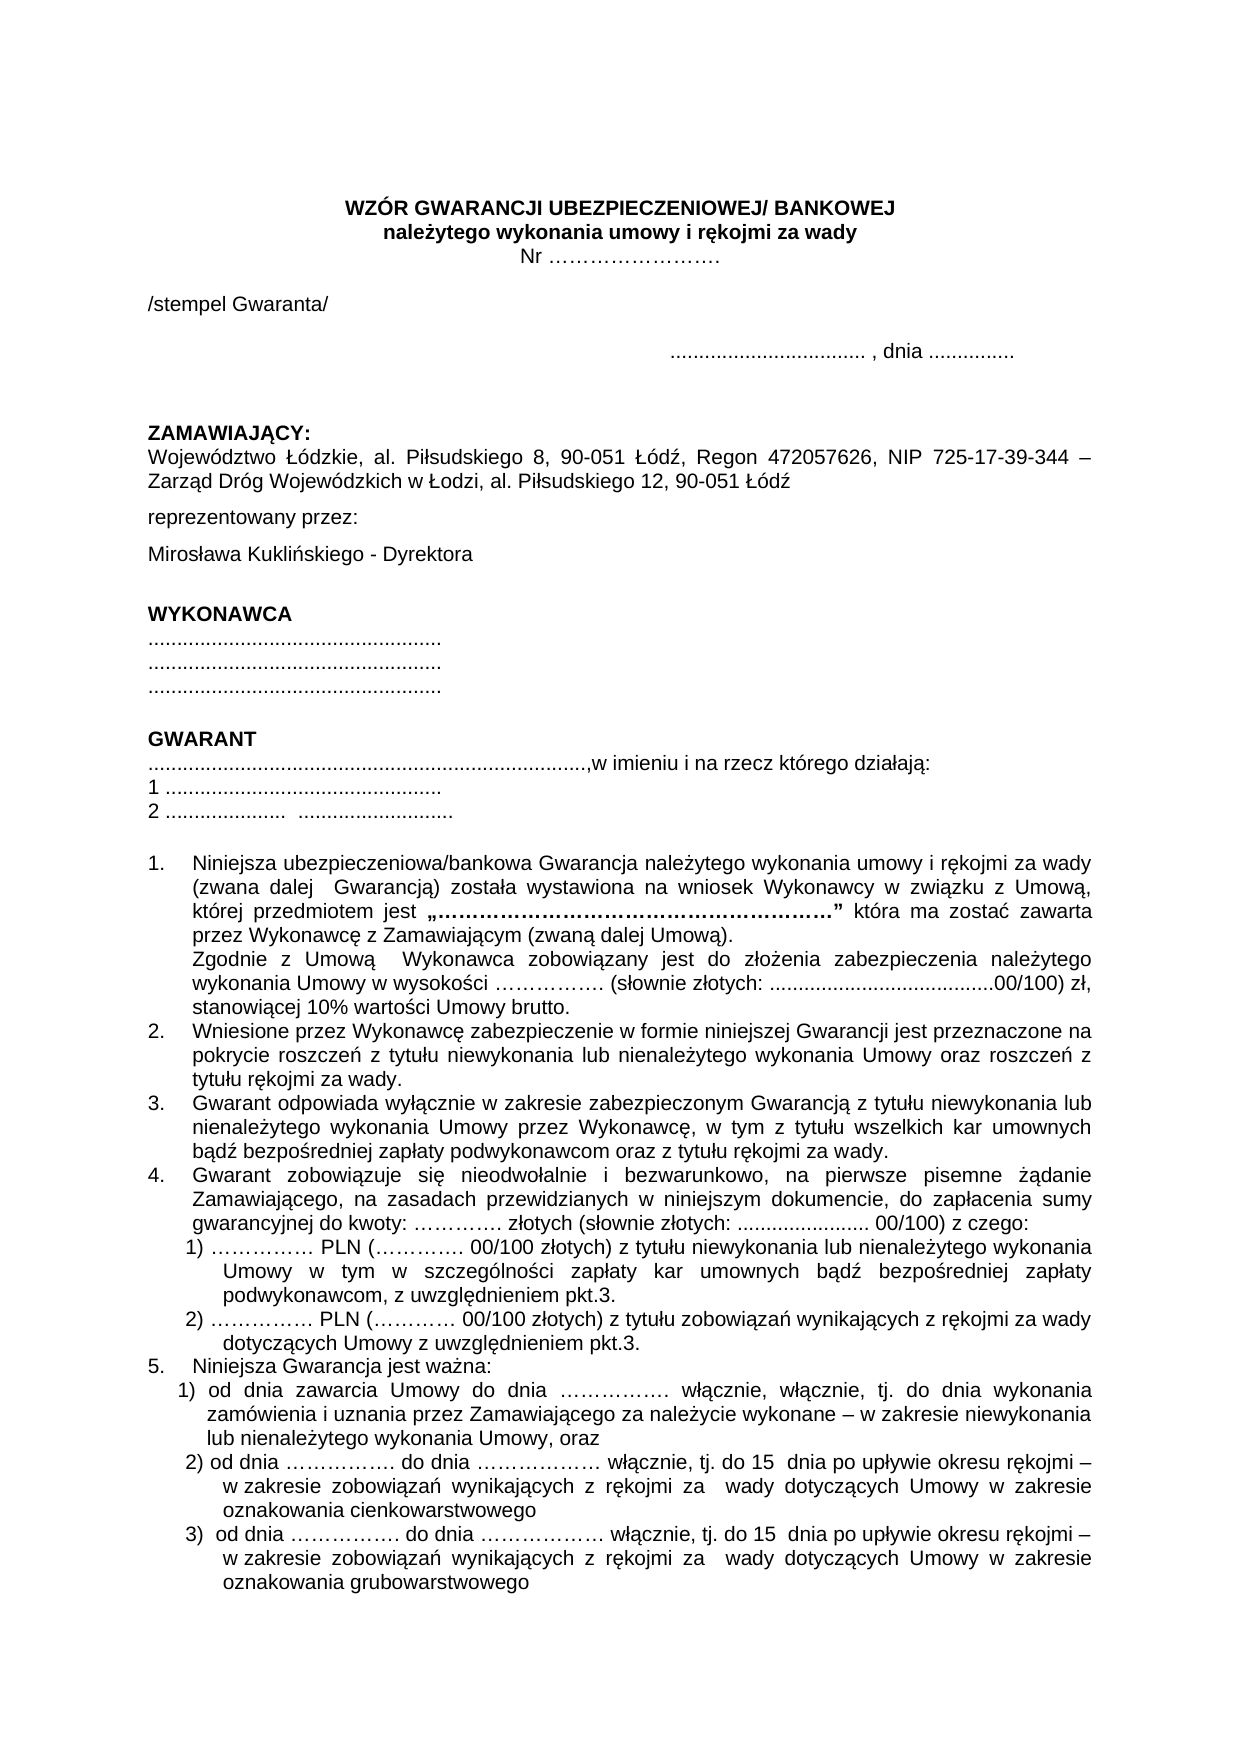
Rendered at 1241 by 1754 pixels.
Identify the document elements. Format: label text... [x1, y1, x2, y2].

text Województwo Łódzkie, al. Piłsudskiego 8, 90-051 Łódź, Regon 472057626, NIP 725-17-39-344 – Zarząd Dróg Wojewódzkich w Łodzi, al. Piłsudskiego 12, 90-051 Łódź [148, 445, 1093, 493]
text .................................. , dnia ............... [664, 339, 1093, 363]
list Niniejsza ubezpieczeniowa/bankowa Gwarancja należytego wykonania umowy i rękojmi za wady (zwana dalej Gwarancją) została wystawiona na wniosek Wykonawcy w związku z Umową, której przedmiotem jest „…………………………………………………” która ma zostać zawarta przez Wykonawcę z Zamawiającym (zwaną dalej Umową). [148, 851, 1093, 947]
text 2 ..................... ........................... [148, 798, 1093, 822]
text Zgodnie z Umową Wykonawca zobowiązany jest do złożenia zabezpieczenia należytego wykonania Umowy w wysokości ……………. (słownie złotych: .......................................00/100) zł, stanowiącej 10% wartości Umowy brutto. [192, 947, 1093, 1019]
text WZÓR GWARANCJI UBEZPIECZENIOWEJ/ BANKOWEJ [148, 196, 1093, 219]
text 5. Niniejsza Gwarancja jest ważna: [148, 1354, 1093, 1378]
text ................................................... [148, 650, 1093, 674]
text WYKONAWCA [148, 602, 1093, 626]
text /stempel Gwaranta/ [148, 291, 1093, 315]
text 1 ................................................ [148, 774, 1093, 798]
text 2. Wniesione przez Wykonawcę zabezpieczenie w formie niniejszej Gwarancji jest przeznaczone na pokrycie roszczeń z tytułu niewykonania lub nienależytego wykonania Umowy oraz roszczeń z tytułu rękojmi za wady. [148, 1019, 1093, 1091]
text ................................................... [148, 626, 1093, 650]
text reprezentowany przez: [148, 505, 1093, 529]
text 1) od dnia zawarcia Umowy do dnia ……………. włącznie, włącznie, tj. do dnia wykonania zamówienia i uznania przez Zamawiającego za należycie wykonane – w zakresie niewykonania lub nienależytego wykonania Umowy, oraz [177, 1378, 1093, 1450]
text ............................................................................,w imieniu i na rzecz którego działają: [148, 751, 1093, 774]
text 3) od dnia ……………. do dnia ……………… włącznie, tj. do 15 dnia po upływie okresu rękojmi – w zakresie zobowiązań wynikających z rękojmi za wady dotyczących Umowy w zakresie oznakowania grubowarstwowego [185, 1522, 1093, 1594]
text 1) …………… PLN (…………. 00/100 złotych) z tytułu niewykonania lub nienależytego wykonania Umowy w tym w szczególności zapłaty kar umownych bądź bezpośredniej zapłaty podwykonawcom, z uwzględnieniem pkt.3. [185, 1234, 1093, 1306]
text ZAMAWIAJĄCY: [148, 421, 1093, 445]
text 2) …………… PLN (………… 00/100 złotych) z tytułu zobowiązań wynikających z rękojmi za wady dotyczących Umowy z uwzględnieniem pkt.3. [185, 1306, 1093, 1354]
text Nr ……………………. [148, 243, 1093, 267]
text 3. Gwarant odpowiada wyłącznie w zakresie zabezpieczonym Gwarancją z tytułu niewykonania lub nienależytego wykonania Umowy przez Wykonawcę, w tym z tytułu wszelkich kar umownych bądź bezpośredniej zapłaty podwykonawcom oraz z tytułu rękojmi za wady. [148, 1091, 1093, 1163]
text ................................................... [148, 674, 1093, 698]
text GWARANT [148, 727, 1093, 751]
text Mirosława Kuklińskiego - Dyrektora [148, 542, 1093, 566]
text 2) od dnia ……………. do dnia ……………… włącznie, tj. do 15 dnia po upływie okresu rękojmi – w zakresie zobowiązań wynikających z rękojmi za wady dotyczących Umowy w zakresie oznakowania cienkowarstwowego [185, 1450, 1093, 1522]
text 4. Gwarant zobowiązuje się nieodwołalnie i bezwarunkowo, na pierwsze pisemne żądanie Zamawiającego, na zasadach przewidzianych w niniejszym dokumencie, do zapłacenia sumy gwarancyjnej do kwoty: …………. złotych (słownie złotych: ....................... 00/100) z czego: [148, 1163, 1093, 1234]
text należytego wykonania umowy i rękojmi za wady [148, 219, 1093, 243]
